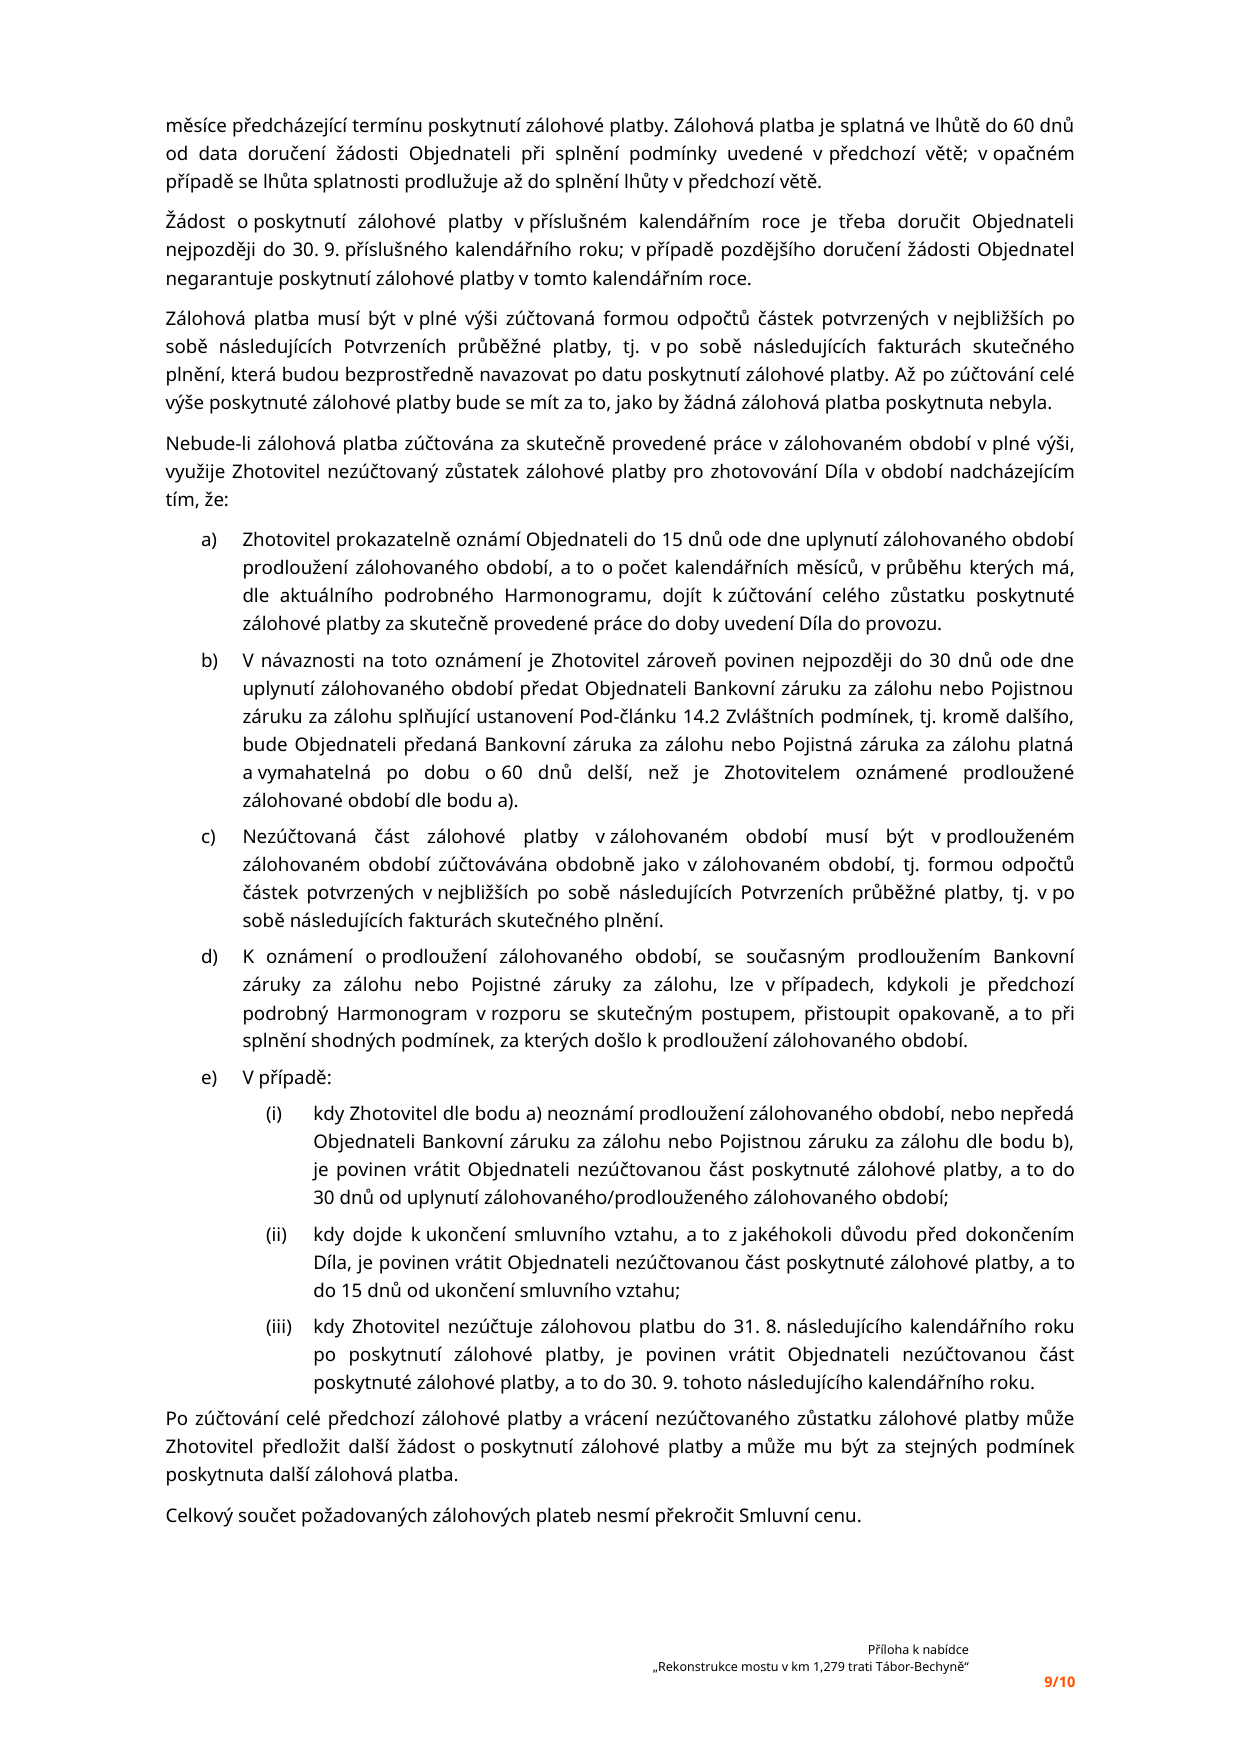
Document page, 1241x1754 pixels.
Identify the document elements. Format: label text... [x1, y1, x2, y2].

text Nebude-li zálohová platba zúčtována za skutečně provedené práce v zálohovaném období v plné výši, využije Zhotovitel nezúčtovaný zůstatek zálohové platby pro zhotovování Díla v období nadcházejícím tím, že: [165, 430, 1075, 511]
text V případě: [201, 1064, 1075, 1090]
list Zhotovitel prokazatelně oznámí Objednateli do 15 dnů ode dne uplynutí zálohovaného období prodloužení zálohovaného období, a to o počet kalendářních měsíců, v průběhu kterých má, dle aktuálního podrobného Harmonogramu, dojít k zúčtování celého zůstatku poskytnuté zálohové platby za skutečně provedené práce do doby uvedení Díla do provozu. [201, 526, 1075, 636]
text Nezúčtovaná část zálohové platby v zálohovaném období musí být v prodlouženém zálohovaném období zúčtovávána obdobně jako v zálohovaném období, tj. formou odpočtů částek potvrzených v nejbližších po sobě následujících Potvrzeních průběžné platby, tj. v po sobě následujících fakturách skutečného plnění. [201, 823, 1075, 933]
text K oznámení o prodloužení zálohovaného období, se současným prodloužením Bankovní záruky za zálohu nebo Pojistné záruky za zálohu, lze v případech, kdykoli je předchozí podrobný Harmonogram v rozporu se skutečným postupem, přistoupit opakovaně, a to při splnění shodných podmínek, za kterých došlo k prodloužení zálohovaného období. [201, 944, 1075, 1053]
text Celkový součet požadovaných zálohových plateb nesmí překročit Smluvní cenu. [165, 1502, 1075, 1528]
text kdy dojde k ukončení smluvního vztahu, a to z jakéhokoli důvodu před dokončením Díla, je povinen vrátit Objednateli nezúčtovanou část poskytnuté zálohové platby, a to do 15 dnů od ukončení smluvního vztahu; [266, 1221, 1075, 1302]
text Žádost o poskytnutí zálohové platby v příslušném kalendářním roce je třeba doručit Objednateli nejpozději do 30. 9. příslušného kalendářního roku; v případě pozdějšího doručení žádosti Objednatel negarantuje poskytnutí zálohové platby v tomto kalendářním roce. [165, 209, 1075, 290]
text Po zúčtování celé předchozí zálohové platby a vrácení nezúčtovaného zůstatku zálohové platby může Zhotovitel předložit další žádost o poskytnutí zálohové platby a může mu být za stejných podmínek poskytnuta další zálohová platba. [165, 1406, 1075, 1487]
text kdy Zhotovitel dle bodu a) neoznámí prodloužení zálohovaného období, nebo nepředá Objednateli Bankovní záruku za zálohu nebo Pojistnou záruku za zálohu dle bodu b), je povinen vrátit Objednateli nezúčtovanou část poskytnuté zálohové platby, a to do 30 dnů od uplynutí zálohovaného/prodlouženého zálohovaného období; [266, 1101, 1075, 1210]
text Zálohová platba musí být v plné výši zúčtovaná formou odpočtů částek potvrzených v nejbližších po sobě následujících Potvrzeních průběžné platby, tj. v po sobě následujících fakturách skutečného plnění, která budou bezprostředně navazovat po datu poskytnutí zálohové platby. Až po zúčtování celé výše poskytnuté zálohové platby bude se mít za to, jako by žádná zálohová platba poskytnuta nebyla. [165, 305, 1075, 415]
text V návaznosti na toto oznámení je Zhotovitel zároveň povinen nejpozději do 30 dnů ode dne uplynutí zálohovaného období předat Objednateli Bankovní záruku za zálohu nebo Pojistnou záruku za zálohu splňující ustanovení Pod-článku 14.2 Zvláštních podmínek, tj. kromě dalšího, bude Objednateli předaná Bankovní záruka za zálohu nebo Pojistná záruka za zálohu platná a vymahatelná po dobu o 60 dnů delší, než je Zhotovitelem oznámené prodloužené zálohované období dle bodu a). [201, 647, 1075, 812]
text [165, 112, 1075, 194]
text kdy Zhotovitel nezúčtuje zálohovou platbu do 31. 8. následujícího kalendářního roku po poskytnutí zálohové platby, je povinen vrátit Objednateli nezúčtovanou část poskytnuté zálohové platby, a to do 30. 9. tohoto následujícího kalendářního roku. [266, 1313, 1075, 1395]
